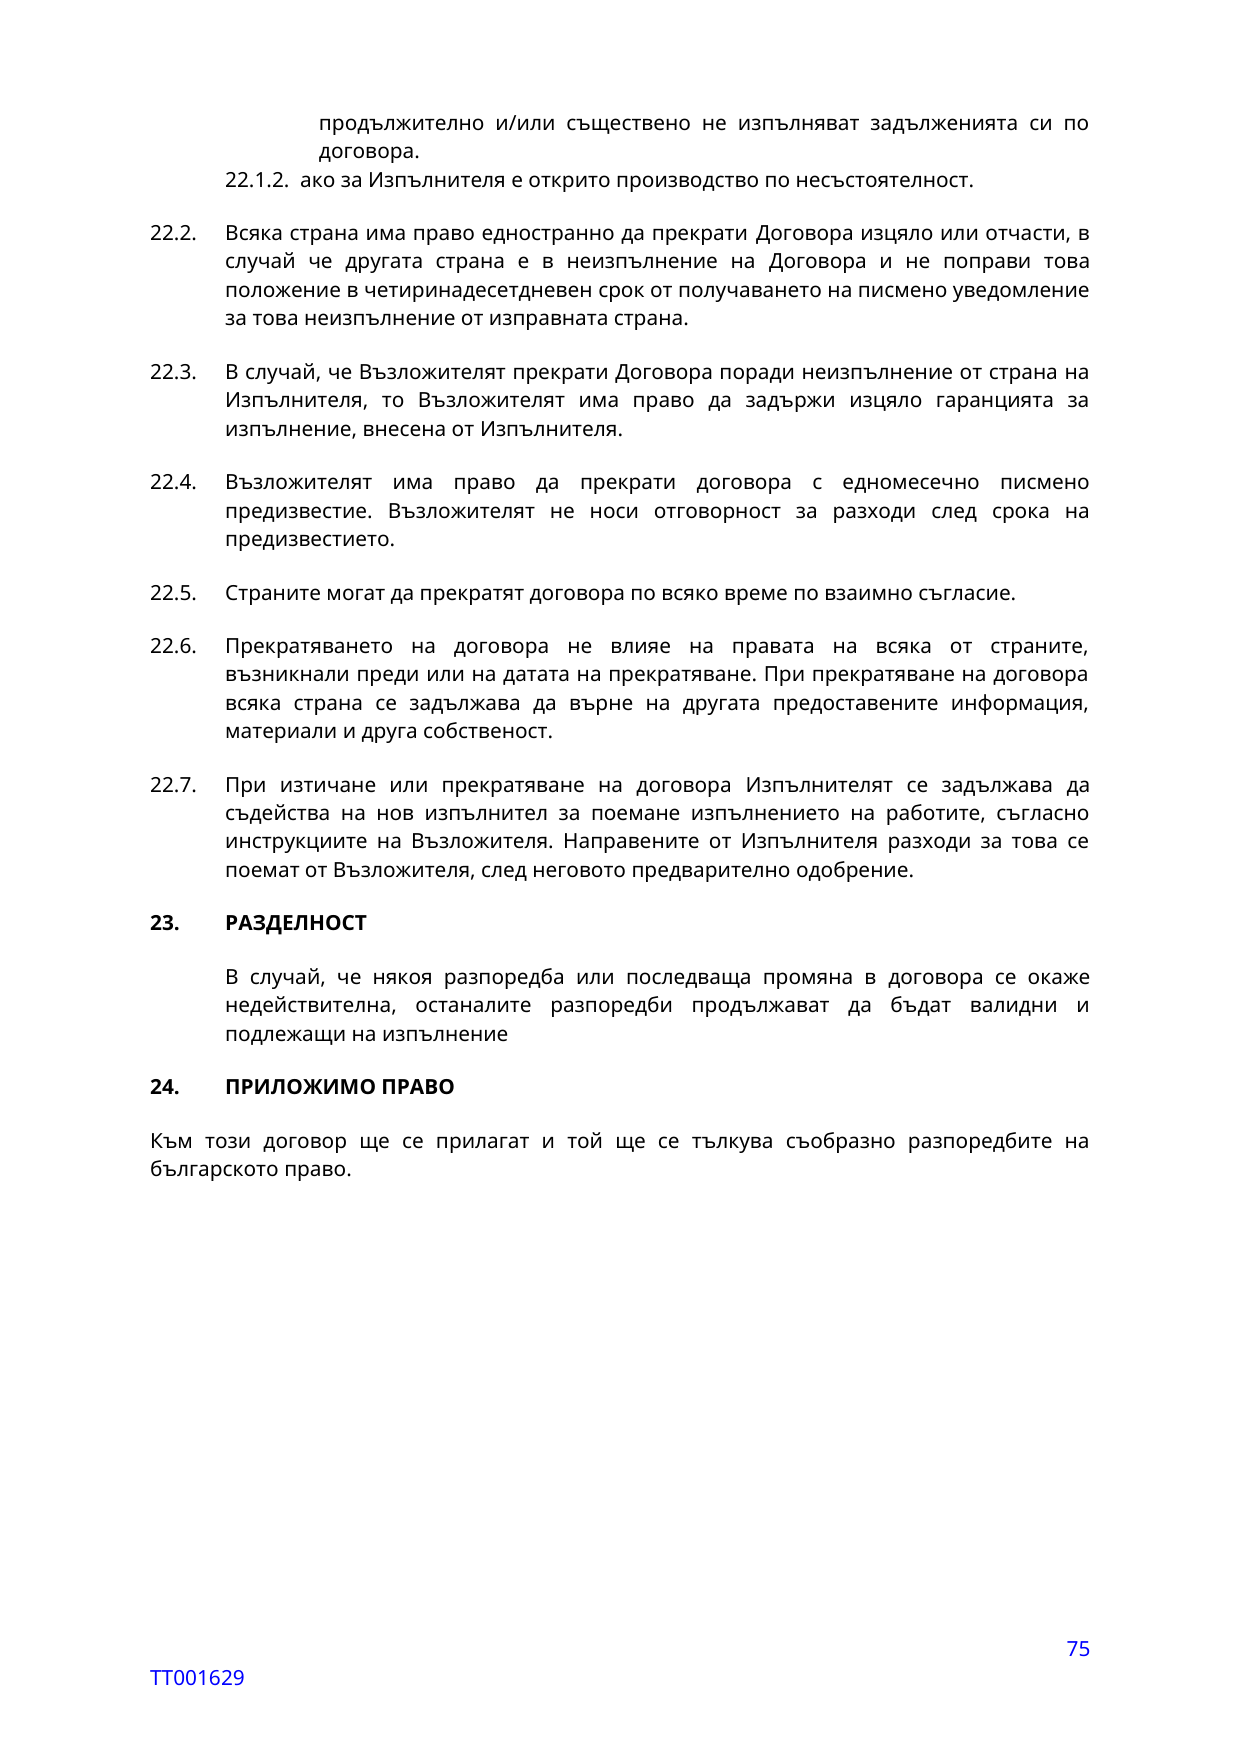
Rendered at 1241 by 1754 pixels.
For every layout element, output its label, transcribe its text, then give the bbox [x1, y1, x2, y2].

list Страните могат да прекратят договора по всяко време по взаимно съгласие. [150, 578, 1090, 606]
list Прекратяването на договора не влияе на правата на всяка от страните, възникнали преди или на датата на прекратяване. При прекратяване на договора всяка страна се задължава да върне на другата предоставените информация, материали и друга собственост. [150, 631, 1090, 745]
list ПРИЛОЖИМО ПРАВО [150, 1072, 1090, 1101]
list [225, 108, 1090, 165]
list В случай, че Възложителят прекрати Договора поради неизпълнение от страна на Изпълнителя, то Възложителят има право да задържи изцяло гаранцията за изпълнение, внесена от Изпълнителя. [150, 357, 1090, 442]
list ако за Изпълнителя е открито производство по несъстоятелност. [225, 165, 1090, 193]
list Всяка страна има право едностранно да прекрати Договора изцяло или отчасти, в случай че другата страна е в неизпълнение на Договора и не поправи това положение в четиринадесетдневен срок от получаването на писмено уведомление за това неизпълнение от изправната страна. [150, 218, 1090, 332]
text Към този договор ще се прилагат и той ще се тълкува съобразно разпоредбите на българското право. [150, 1126, 1090, 1183]
list Възложителят има право да прекрати договора с едномесечно писмено предизвестие. Възложителят не носи отговорност за разходи след срока на предизвестието. [150, 467, 1090, 553]
list РАЗДЕЛНОСТ [150, 908, 1090, 937]
list При изтичане или прекратяване на договора Изпълнителят се задължава да съдейства на нов изпълнител за поемане изпълнението на работите, съгласно инструкциите на Възложителя. Направените от Изпълнителя разходи за това се поемат от Възложителя, след неговото предварително одобрение. [150, 770, 1090, 883]
text В случай, че някоя разпоредба или последваща промяна в договора се окаже недействителна, останалите разпоредби продължават да бъдат валидни и подлежащи на изпълнение [225, 962, 1090, 1047]
